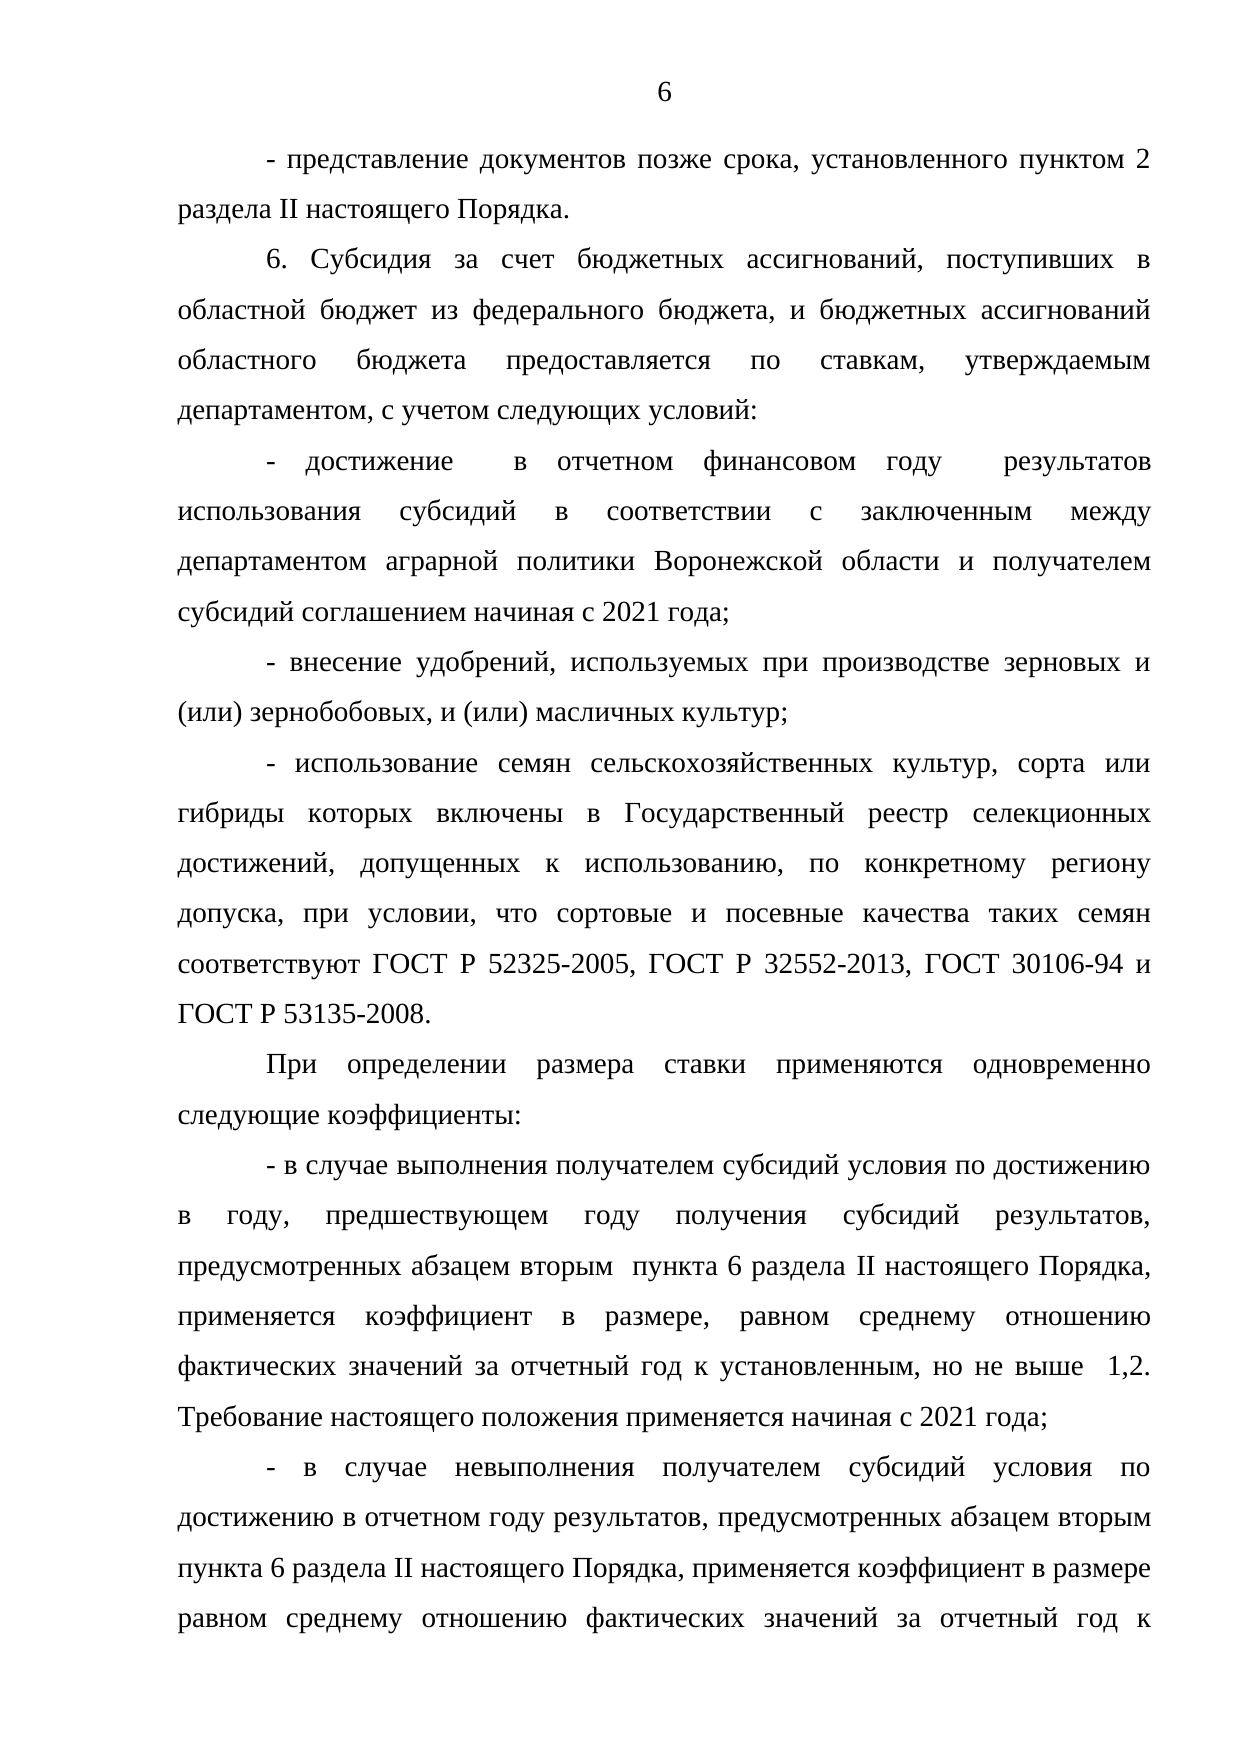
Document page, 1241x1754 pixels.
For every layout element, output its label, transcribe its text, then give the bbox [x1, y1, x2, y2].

text 6. Субсидия за счет бюджетных ассигнований, поступивших в областной бюджет из федерального бюджета, и бюджетных ассигнований областного бюджета предоставляется по ставкам, утверждаемым департаментом, с учетом следующих условий: [177, 242, 1152, 426]
text - достижение в отчетном финансовом году результатов использования субсидий в соответствии с заключенным между департаментом аграрной политики Воронежской области и получателем субсидий соглашением начиная с 2021 года; [177, 443, 1152, 627]
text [177, 1449, 1152, 1633]
text - использование семян сельскохозяйственных культур, сорта или гибриды которых включены в Государственный реестр селекционных достижений, допущенных к использованию, по конкретному региону допуска, при условии, что сортовые и посевные качества таких семян соответствуют ГОСТ Р 52325-2005, ГОСТ Р 32552-2013, ГОСТ 30106-94 и ГОСТ Р 53135-2008. [177, 745, 1152, 1030]
text - в случае выполнения получателем субсидий условия по достижению в году, предшествующем году получения субсидий результатов, предусмотренных абзацем вторым пункта 6 раздела II настоящего Порядка, применяется коэффициент в размере, равном среднему отношению фактических значений за отчетный год к установленным, но не выше 1,2. Требование настоящего положения применяется начиная с 2021 года; [177, 1147, 1152, 1432]
text - внесение удобрений, используемых при производстве зерновых и (или) зернобобовых, и (или) масличных культур; [177, 644, 1152, 728]
text При определении размера ставки применяются одновременно следующие коэффициенты: [177, 1047, 1152, 1130]
text - представление документов позже срока, установленного пунктом 2 раздела II настоящего Порядка. [177, 141, 1152, 225]
